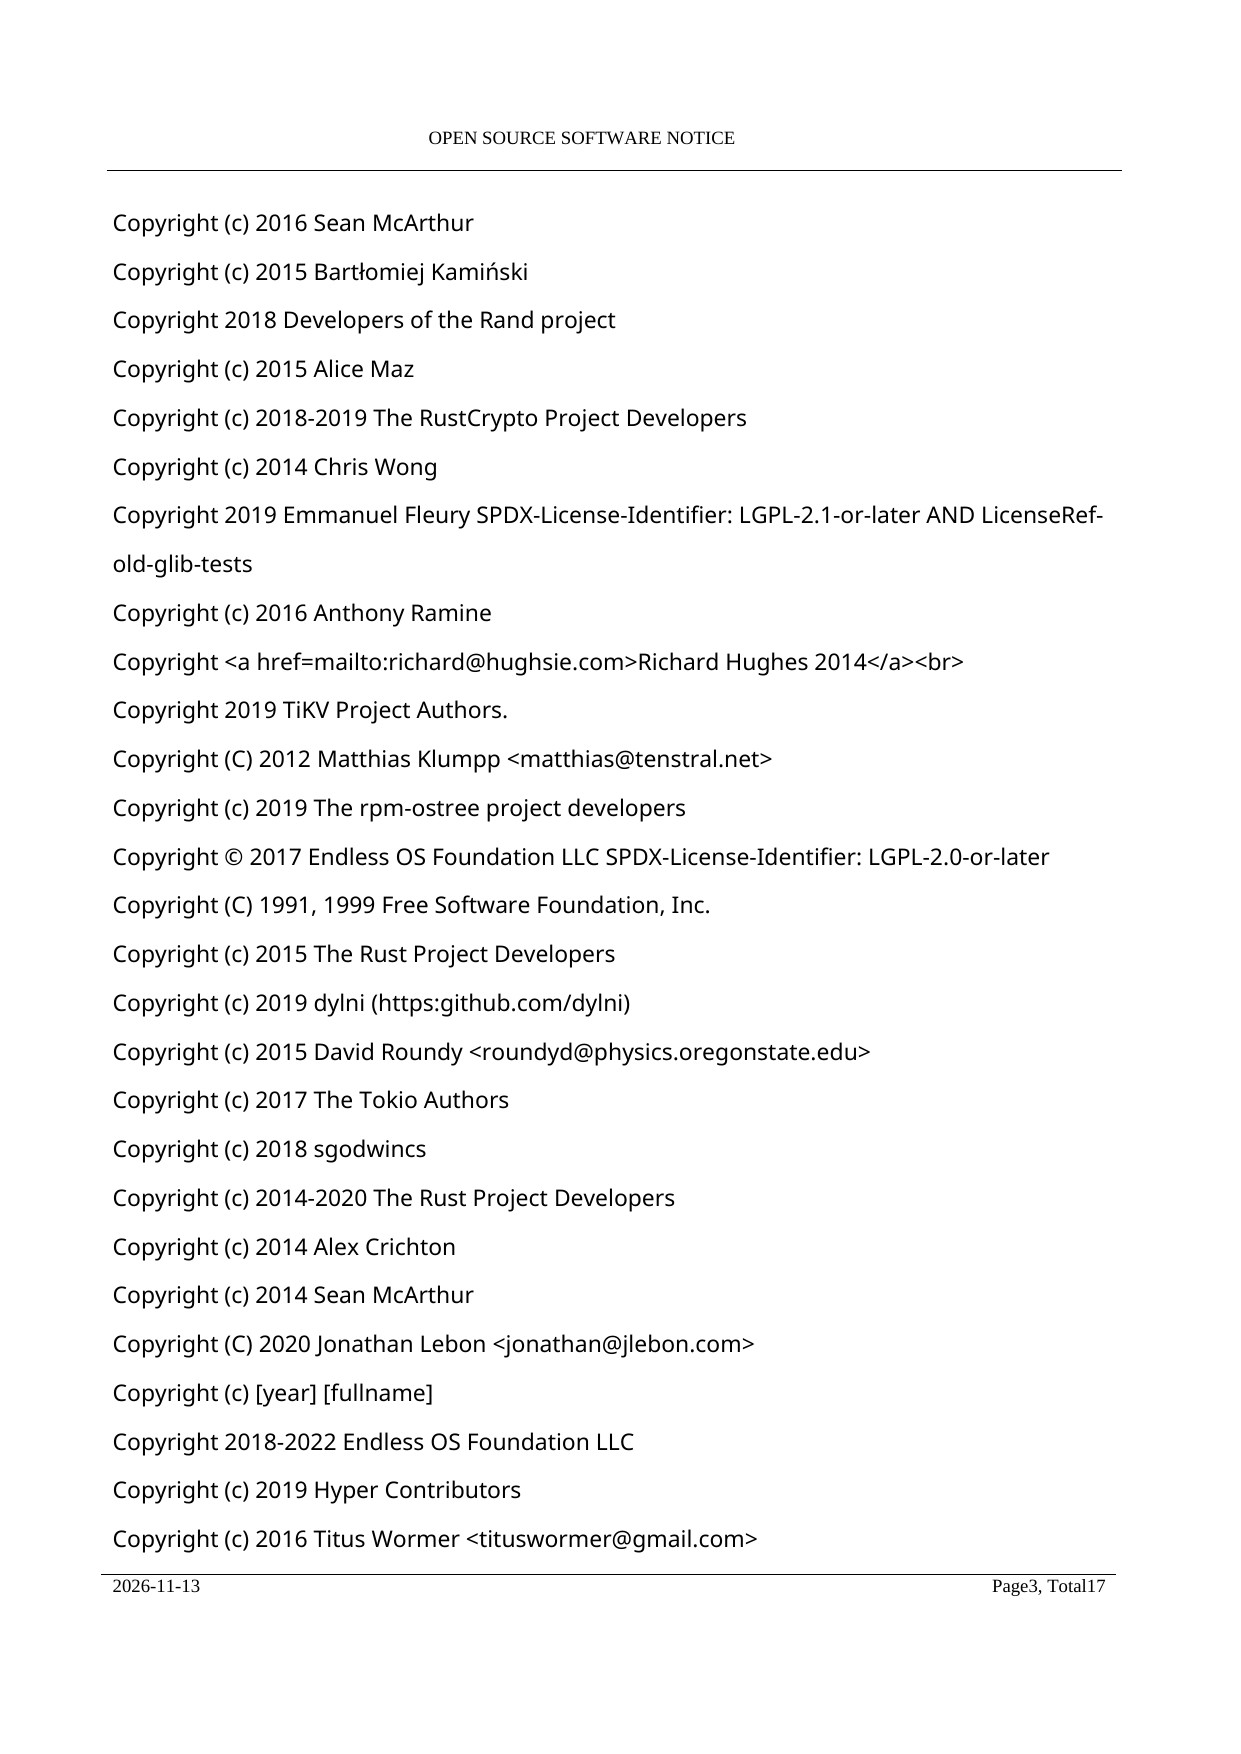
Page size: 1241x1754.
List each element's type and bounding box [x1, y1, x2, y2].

text [112, 206, 1128, 1555]
